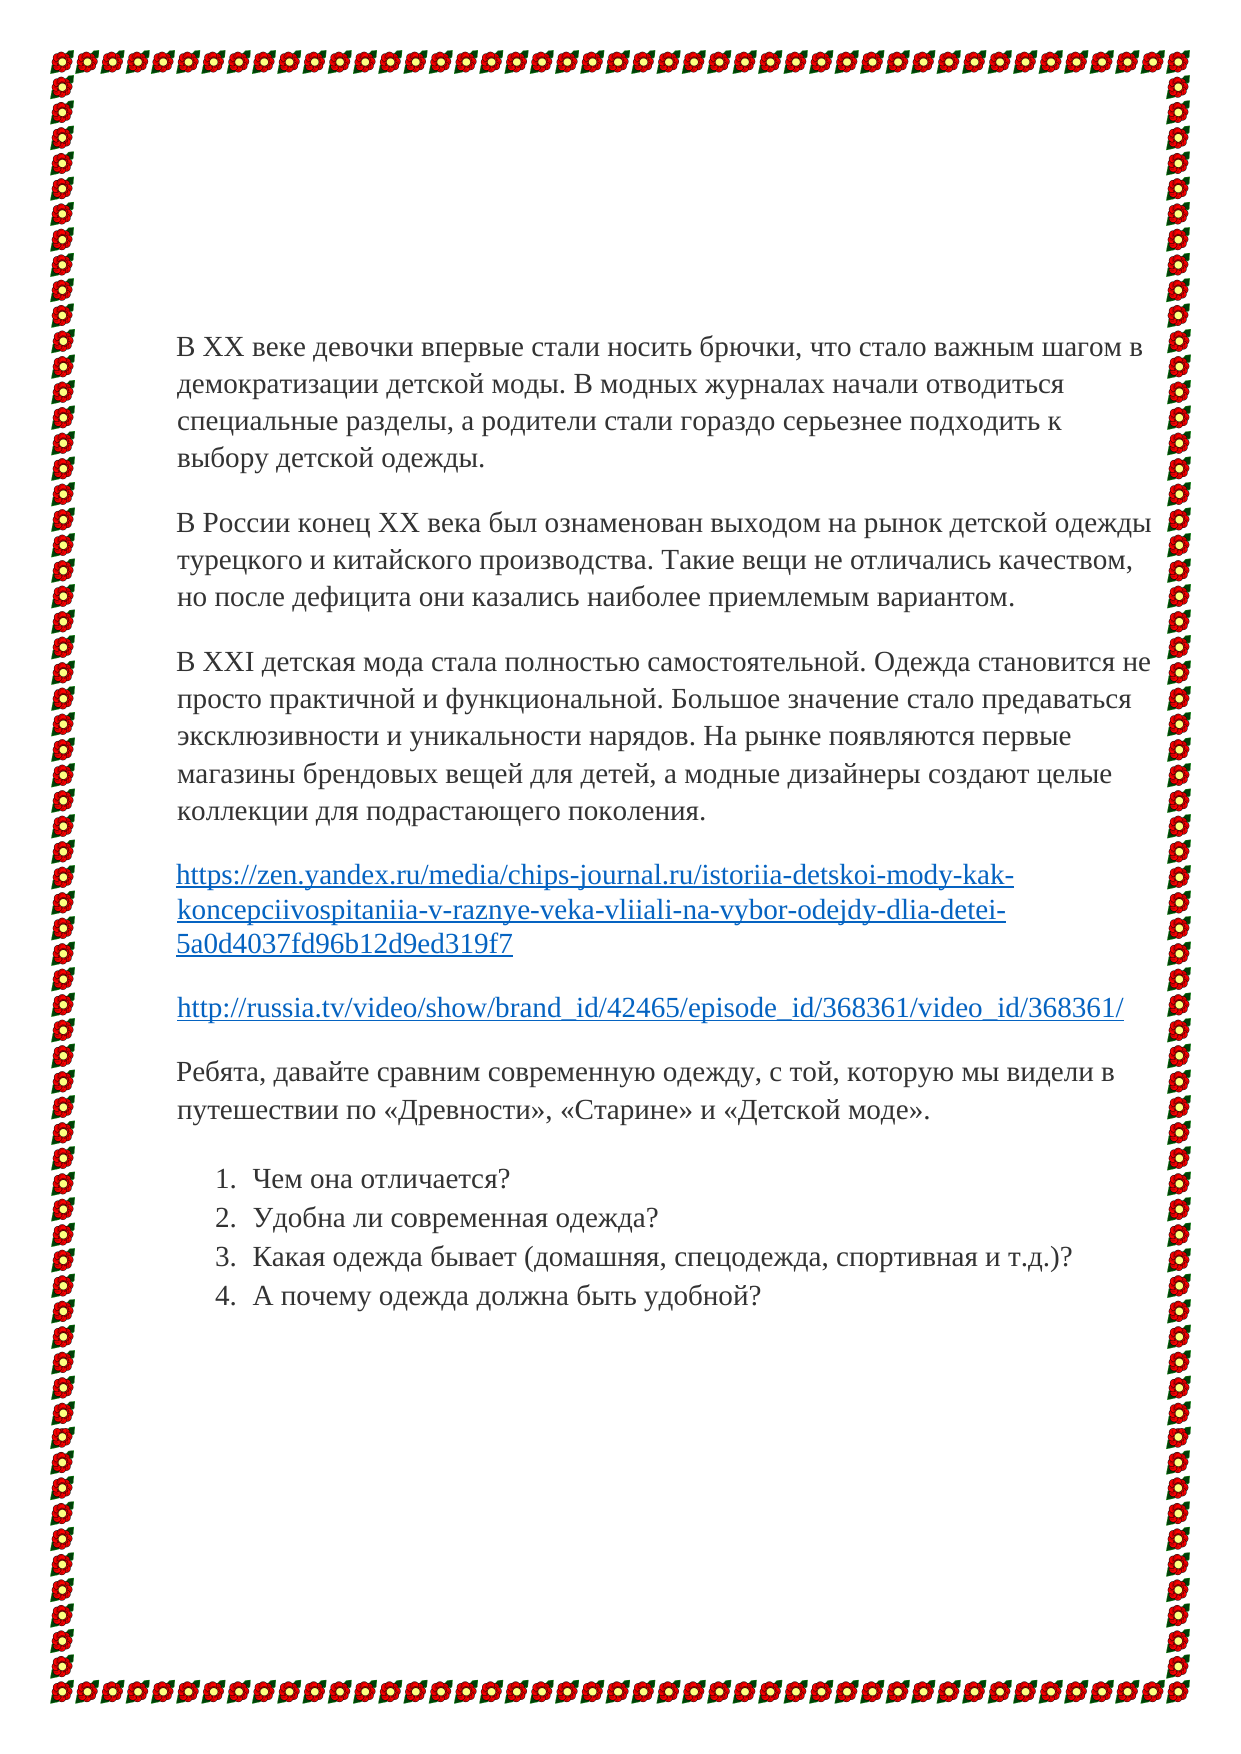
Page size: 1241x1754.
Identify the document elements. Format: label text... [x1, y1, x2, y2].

picture [49, 49, 1191, 1704]
text В XXI детская мода стала полностью самостоятельной. Одежда становится не просто практичной и функциональной. Большое значение стало предаваться эксклюзивности и уникальности нарядов. На рынке появляются первые магазины брендовых вещей для детей, а модные дизайнеры создают целые коллекции для подрастающего поколения. [176, 644, 1153, 826]
list Чем она отличается? [215, 1161, 1153, 1195]
text 5a0d4037fd96b12d9ed319f7 http://russia.tv/video/show/brand_id/42465/episode_id/368361/video_id/368361/ [176, 926, 1155, 1024]
list А почему одежда должна быть удобной? [215, 1278, 1153, 1312]
text Ребята, давайте сравним современную одежду, с той, которую мы видели в путешествии по «Древности», «Старине» и «Детской моде». [176, 1054, 1153, 1125]
text https://zen.yandex.ru/media/chips-journal.ru/istoriia-detskoi-mody-kak-koncepciivospitaniia-v-raznye-veka-vliiali-na-vybor-odejdy-dlia-detei- [176, 857, 1155, 926]
text В России конец XX века был ознаменован выходом на рынок детской одежды турецкого и китайского производства. Такие вещи не отличались качеством, но после дефицита они казались наиболее приемлемым вариантом. [176, 505, 1153, 613]
list Удобна ли современная одежда? [215, 1200, 1153, 1234]
list Какая одежда бывает (домашняя, спецодежда, спортивная и т.д.)? [215, 1239, 1153, 1273]
text В XX веке девочки впервые стали носить брючки, что стало важным шагом в демократизации детской моды. В модных журналах начали отводиться специальные разделы, а родители стали гораздо серьезнее подходить к выбору детской одежды. [176, 128, 1153, 474]
